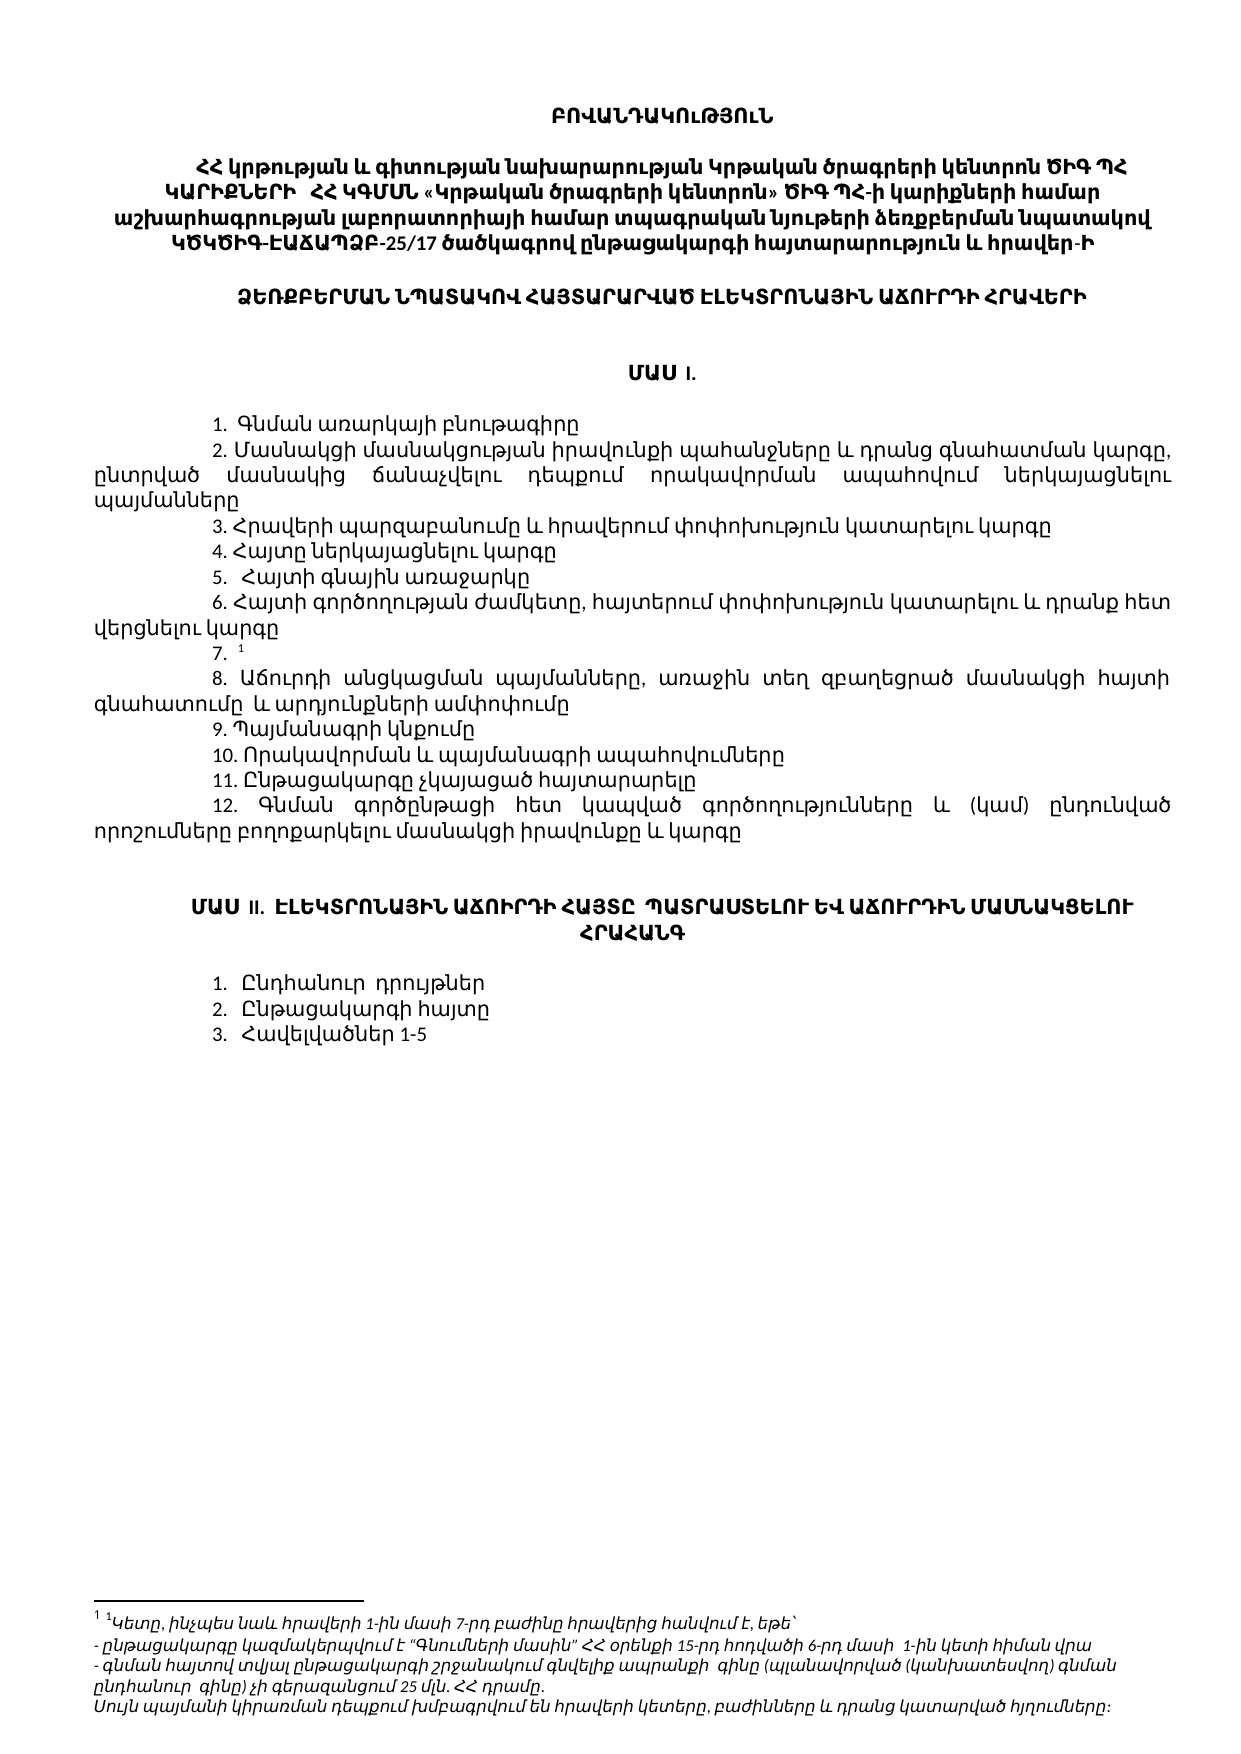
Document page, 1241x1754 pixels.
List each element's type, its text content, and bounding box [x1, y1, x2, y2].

text 1. Գնման առարկայի բնութագիրը [94, 411, 1171, 437]
text 12. Գնման գործընթացի հետ կապված գործողությունները և (կամ) ընդունված որոշումները բողոքարկելու մասնակցի իրավունքը և կարգը [94, 793, 1171, 843]
text 1. Ընդհանուր դրույթներ [94, 971, 1171, 996]
text 10. Որակավորման և պայմանագրի ապահովումները [94, 742, 1171, 767]
text 3. Հրավերի պարզաբանումը և հրավերում փոփոխություն կատարելու կարգը [94, 513, 1171, 538]
text ՄԱՍ I. [94, 361, 1171, 386]
text 5. Հայտի գնային առաջարկը [94, 564, 1171, 589]
text ՁԵՌՔԲԵՐՄԱՆ ՆՊԱՏԱԿՈՎ ՀԱՅՏԱՐԱՐՎԱԾ ԷԼԵԿՏՐՈՆԱՅԻՆ ԱՃՈՒՐԴԻ ՀՐԱՎԵՐԻ [94, 284, 1171, 310]
text 6. Հայտի գործողության ժամկետը, հայտերում փոփոխություն կատարելու և դրանք հետ վերցնելու կարգը [94, 589, 1171, 640]
text 8. Աճուրդի անցկացման պայմանները, առաջին տեղ զբաղեցրած մասնակցի հայտի գնահատումը և արդյունքների ամփոփումը [94, 666, 1171, 716]
text ԲՈՎԱՆԴԱԿՈւԹՅՈւՆ [94, 103, 1171, 128]
text ՄԱՍ II. ԷԼԵԿՏՐՈՆԱՅԻՆ ԱՃՈԻՐԴԻ ՀԱՅՏԸ ՊԱՏՐԱՍՏԵԼՈՒ ԵՎ ԱՃՈՒՐԴԻՆ ՄԱՍՆԱԿՑԵԼՈՒ ՀՐԱՀԱՆԳ [94, 894, 1171, 945]
text 2. Ընթացակարգի հայտը [94, 996, 1171, 1021]
text 9. Պայմանագրի կնքումը [94, 716, 1171, 742]
text ՀՀ կրթության և գիտության նախարարության Կրթական ծրագրերի կենտրոն ԾԻԳ ՊՀ ԿԱՐԻՔՆԵՐԻ ՀՀ ԿԳՄՍՆ «Կրթական ծրագրերի կենտրոն» ԾԻԳ ՊՀ-ի կարիքների համար աշխարհագրության լաբորատորիայի համար տպագրական նյութերի ձեռքբերման նպատակով ԿԾԿԾԻԳ-ԷԱՃԱՊՁԲ-25/17 ծածկագրով ընթացակարգի հայտարարություն և հրավեր-Ի [94, 154, 1171, 256]
text 7. 1 [94, 640, 1171, 666]
text 4. Հայտը ներկայացնելու կարգը [94, 538, 1171, 564]
text 3. Հավելվածներ 1-5 [94, 1021, 1171, 1047]
text 2. Մասնակցի մասնակցության իրավունքի պահանջները և դրանց գնահատման կարգը, ընտրված մասնակից ճանաչվելու դեպքում որակավորման ապահովում ներկայացնելու պայմանները [94, 437, 1171, 513]
text 11. Ընթացակարգը չկայացած հայտարարելը [94, 767, 1171, 793]
